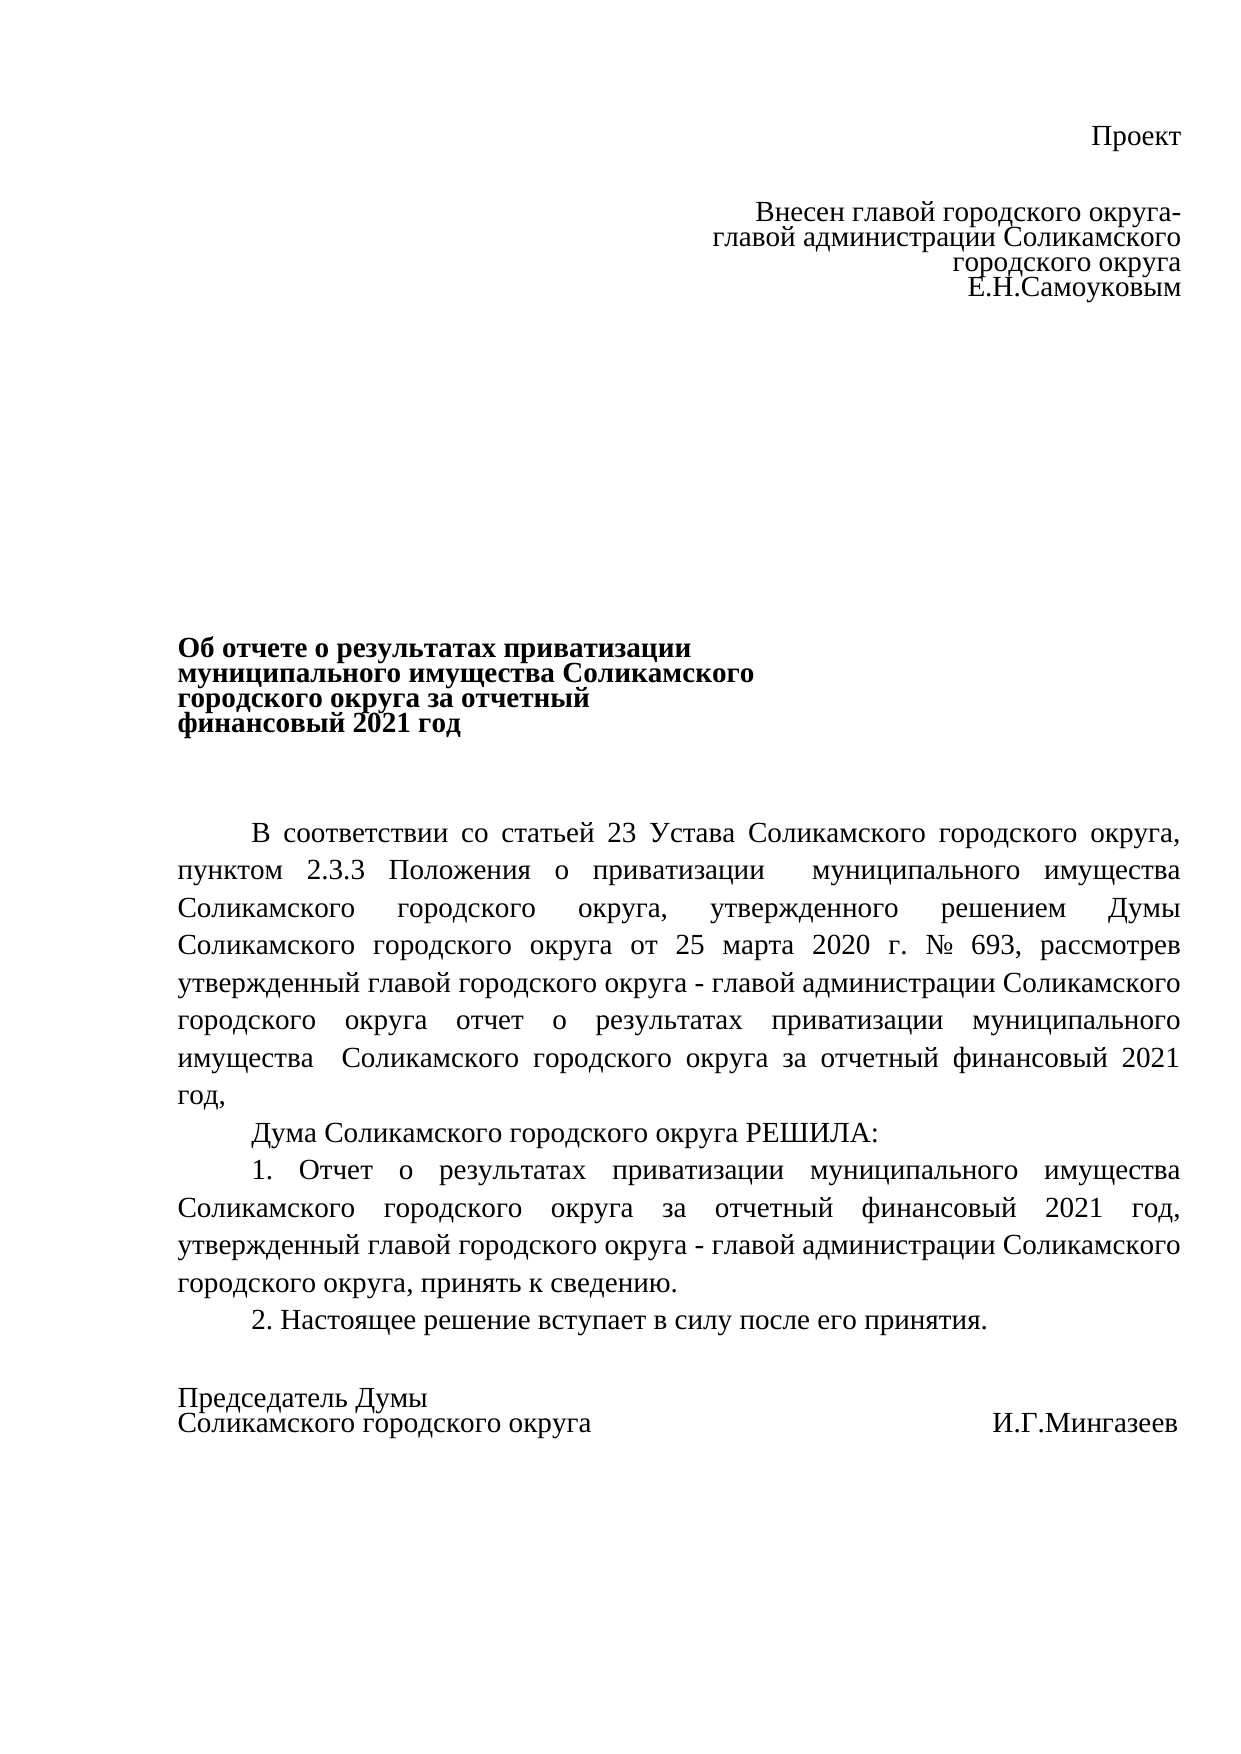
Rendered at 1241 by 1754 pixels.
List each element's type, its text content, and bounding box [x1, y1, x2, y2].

title главой администрации Соликамского [177, 227, 1181, 252]
title Е.Н.Самоуковым [177, 277, 1181, 302]
text Дума Соликамского городского округа РЕШИЛА: [177, 1112, 1181, 1149]
title 1. Отчет о результатах приватизации муниципального имущества Соликамского городского округа за отчетный финансовый 2021 год, утвержденный главой городского округа - главой администрации Соликамского городского округа, принять к сведению. [177, 1149, 1181, 1299]
title городского округа [177, 252, 1181, 277]
title городского округа за отчетный [177, 687, 1181, 712]
text В соответствии со статьей 23 Устава Соликамского городского округа, пунктом 2.3.3 Положения о приватизации муниципального имущества Соликамского городского округа, утвержденного решением Думы Соликамского городского округа от 25 марта 2020 г. № 693, рассмотрев утвержденный главой городского округа - главой администрации Соликамского городского округа отчет о результатах приватизации муниципального имущества Соликамского городского округа за отчетный финансовый 2021 год, [177, 812, 1181, 1112]
title Проект [177, 118, 1181, 152]
text Председатель Думы [177, 1387, 1181, 1412]
text 2. Настоящее решение вступает в силу после его принятия. [177, 1299, 1181, 1337]
title финансовый 2021 год [189, 712, 1181, 737]
title Об отчете о результатах приватизации [177, 637, 1181, 662]
text Соликамского городского округа И.Г.Мингазеев [177, 1412, 1181, 1437]
title муниципального имущества Соликамского [177, 662, 1181, 687]
title Внесен главой городского округа- [177, 202, 1181, 227]
